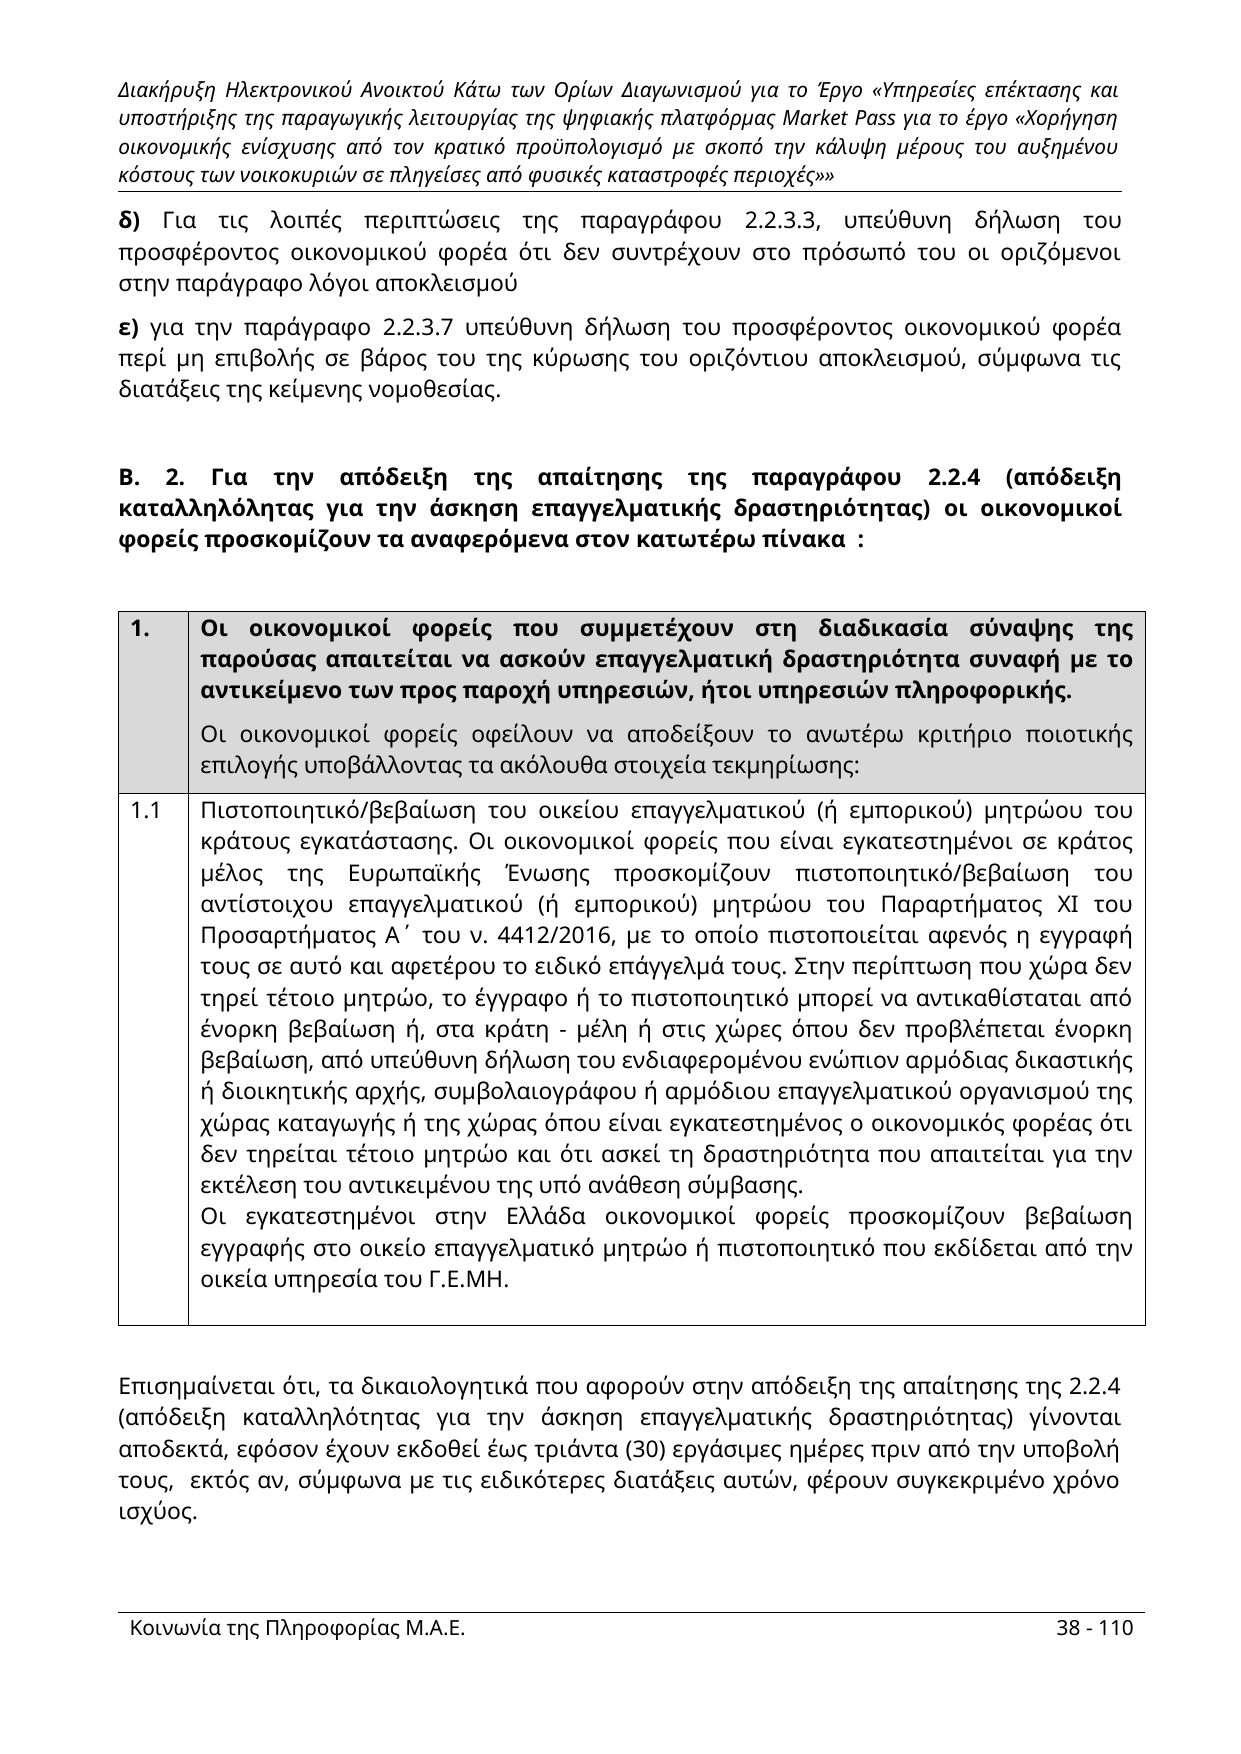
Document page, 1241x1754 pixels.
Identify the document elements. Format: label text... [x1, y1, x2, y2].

text B. 2. Για την απόδειξη της απαίτησης της παραγράφου 2.2.4 (απόδειξη καταλληλόλητας για την άσκηση επαγγελματικής δραστηριότητας) οι οικονομικοί φορείς προσκομίζουν τα αναφερόμενα στον κατωτέρω πίνακα : [118, 461, 1122, 554]
table_cell Πιστοποιητικό/βεβαίωση του οικείου επαγγελματικού (ή εμπορικού) μητρώου του κράτους εγκατάστασης. Οι οικονομικοί φορείς που είναι εγκατεστημένοι σε κράτος μέλος της Ευρωπαϊκής Ένωσης προσκομίζουν πιστοποιητικό/βεβαίωση του αντίστοιχου επαγγελματικού (ή εμπορικού) μητρώου του Παραρτήματος XI του Προσαρτήματος Α΄ του ν. 4412/2016, με το οποίο πιστοποιείται αφενός η εγγραφή τους σε αυτό και αφετέρου το ειδικό επάγγελμά τους. Στην περίπτωση που χώρα δεν τηρεί τέτοιο μητρώο, το έγγραφο ή το πιστοποιητικό μπορεί να αντικαθίσταται από ένορκη βεβαίωση ή, στα κράτη - μέλη ή στις χώρες όπου δεν προβλέπεται ένορκη βεβαίωση, από υπεύθυνη δήλωση του ενδιαφερομένου ενώπιον αρμόδιας δικαστικής ή διοικητικής αρχής, συμβολαιογράφου ή αρμόδιου επαγγελματικού οργανισμού της χώρας καταγωγής ή της χώρας όπου είναι εγκατεστημένος ο οικονομικός φορέας ότι δεν τηρείται τέτοιο μητρώο και ότι ασκεί τη δραστηριότητα που απαιτείται για την εκτέλεση του αντικειμένου της υπό ανάθεση σύμβασης. Οι εγκατεστημένοι στην Ελλάδα οικονομικοί φορείς προσκομίζουν βεβαίωση εγγραφής στο οικείο επαγγελματικό μητρώο ή πιστοποιητικό που εκδίδεται από την οικεία υπηρεσία του Γ.Ε.ΜΗ. [189, 794, 1145, 1325]
text Επισημαίνεται ότι, τα δικαιολογητικά που αφορούν στην απόδειξη της απαίτησης της 2.2.4 (απόδειξη καταλληλότητας για την άσκηση επαγγελματικής δραστηριότητας) γίνονται αποδεκτά, εφόσον έχουν εκδοθεί έως τριάντα (30) εργάσιμες ημέρες πριν από την υποβολή τους, εκτός αν, σύμφωνα με τις ειδικότερες διατάξεις αυτών, φέρουν συγκεκριμένο χρόνο ισχύος. [118, 1370, 1122, 1526]
table_cell 1.1 [119, 794, 188, 1325]
table_header 1. [119, 612, 188, 793]
text δ) Για τις λοιπές περιπτώσεις της παραγράφου 2.2.3.3, υπεύθυνη δήλωση του προσφέροντος οικονομικού φορέα ότι δεν συντρέχουν στο πρόσωπό του οι οριζόμενοι στην παράγραφο λόγοι αποκλεισμού [118, 204, 1122, 298]
table_header Οι οικονομικοί φορείς που συμμετέχουν στη διαδικασία σύναψης της παρούσας απαιτείται να ασκούν επαγγελματική δραστηριότητα συναφή με το αντικείμενο των προς παροχή υπηρεσιών, ήτοι υπηρεσιών πληροφορικής. Οι οικονομικοί φορείς οφείλουν να αποδείξουν το ανωτέρω κριτήριο ποιοτικής επιλογής υποβάλλοντας τα ακόλουθα στοιχεία τεκμηρίωσης: [189, 612, 1145, 793]
text ε) για την παράγραφο 2.2.3.7 υπεύθυνη δήλωση του προσφέροντος οικονομικού φορέα περί μη επιβολής σε βάρος του της κύρωσης του οριζόντιου αποκλεισμού, σύμφωνα τις διατάξεις της κείμενης νομοθεσίας. [118, 311, 1122, 404]
